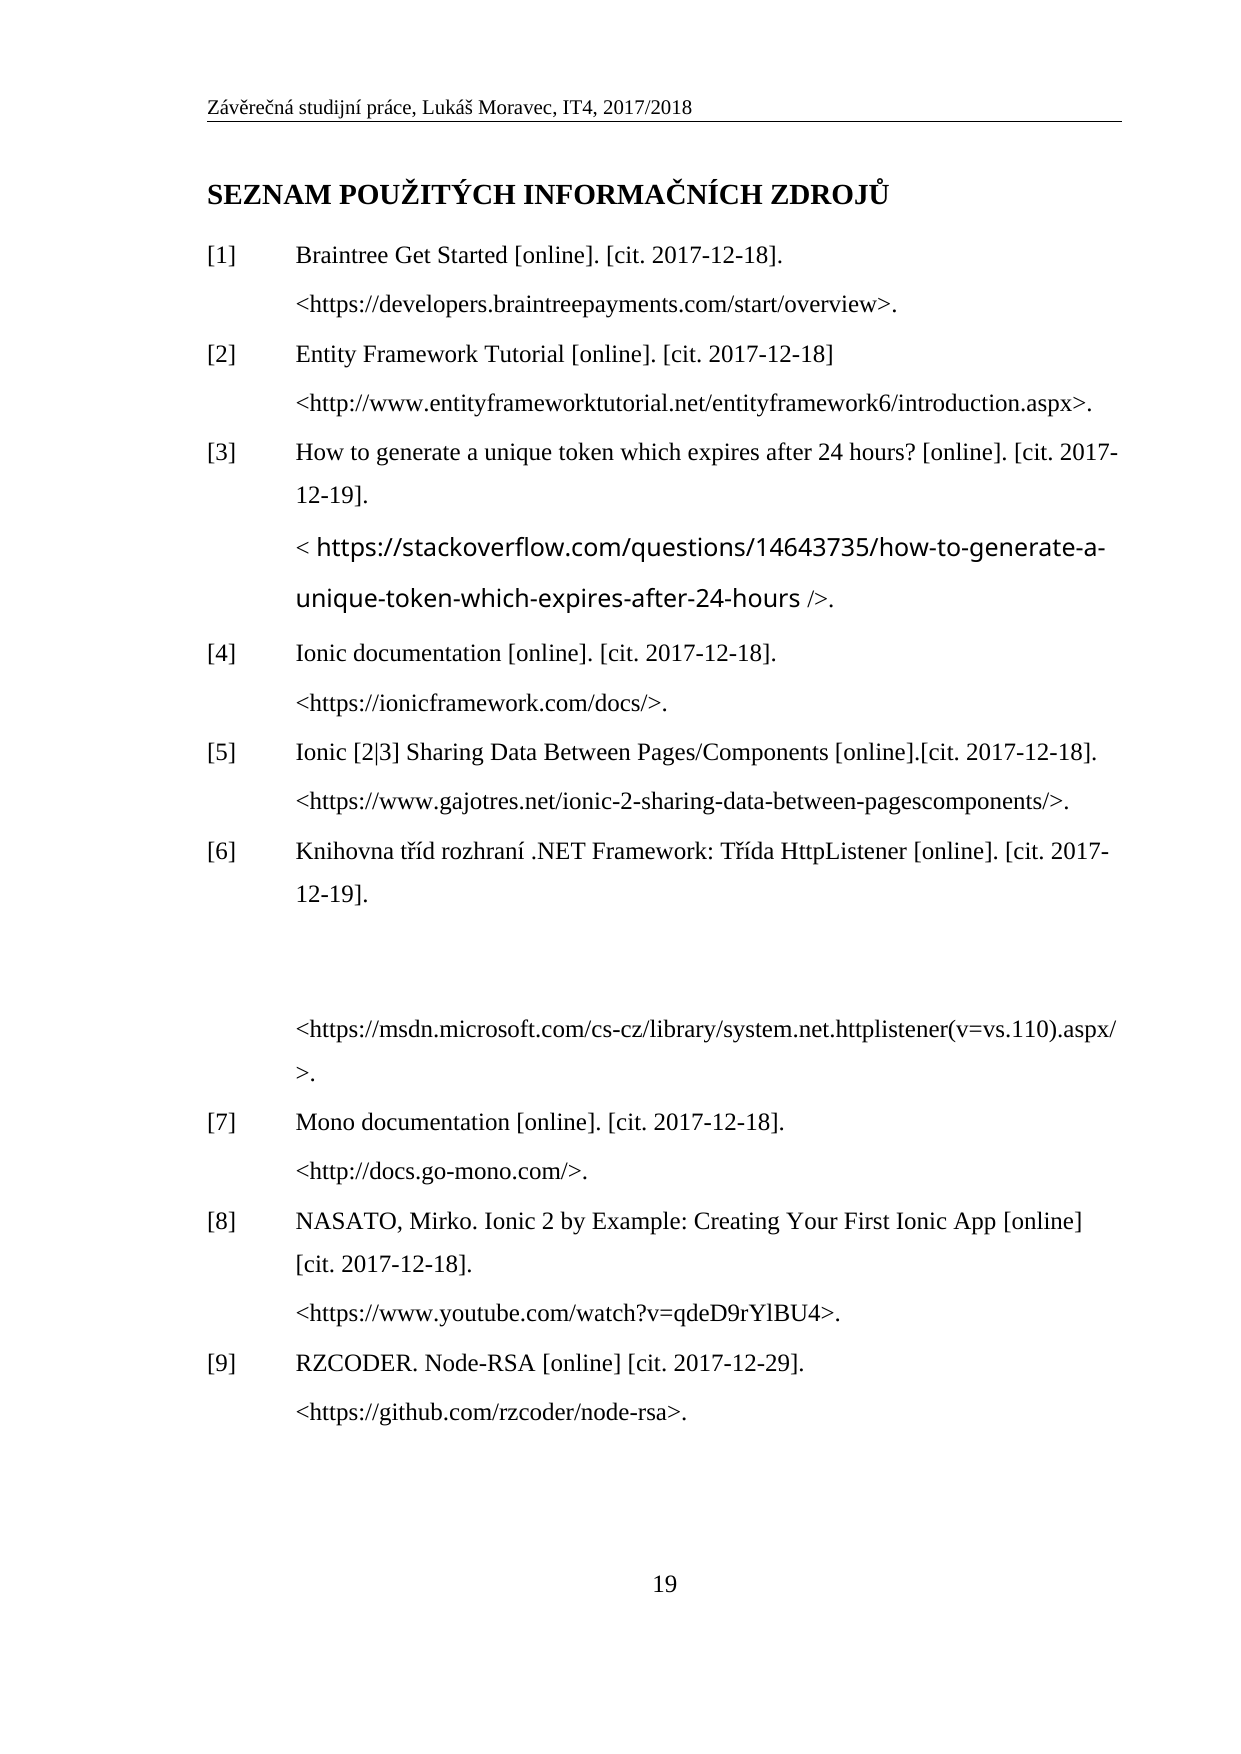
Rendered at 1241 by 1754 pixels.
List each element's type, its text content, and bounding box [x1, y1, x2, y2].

text [7] Mono documentation [online]. [cit. 2017-12-18]. [207, 1107, 1122, 1136]
text <https://msdn.microsoft.com/cs-cz/library/system.net.httplistener(v=vs.110).aspx/>. [207, 928, 1122, 1086]
text [4] Ionic documentation [online]. [cit. 2017-12-18]. [207, 638, 1122, 667]
text < https://stackoverflow.com/questions/14643735/how-to-generate-a-unique-token-which-expires-after-24-hours />. [207, 530, 1122, 615]
text [2] Entity Framework Tutorial [online]. [cit. 2017-12-18] [207, 339, 1122, 367]
text [3] How to generate a unique token which expires after 24 hours? [online]. [cit. 2017-12-19]. [207, 437, 1122, 509]
text [8] NASATO, Mirko. Ionic 2 by Example: Creating Your First Ionic App [online] [cit. 2017-12-18]. [207, 1206, 1122, 1278]
text <https://github.com/rzcoder/node-rsa>. [207, 1397, 1122, 1426]
text [6] Knihovna tříd rozhraní .NET Framework: Třída HttpListener [online]. [cit. 2017-12-19]. [207, 836, 1122, 908]
text [5] Ionic [2|3] Sharing Data Between Pages/Components [online].[cit. 2017-12-18]. [207, 737, 1122, 766]
text [1] Braintree Get Started [online]. [cit. 2017-12-18]. [207, 240, 1122, 269]
text [9] RZCODER. Node-RSA [online] [cit. 2017-12-29]. [207, 1348, 1122, 1376]
text <http://docs.go-mono.com/>. [207, 1156, 1122, 1185]
text <https://www.gajotres.net/ionic-2-sharing-data-between-pagescomponents/>. [207, 786, 1122, 815]
text <http://www.entityframeworktutorial.net/entityframework6/introduction.aspx>. [207, 388, 1122, 417]
text <https://developers.braintreepayments.com/start/overview>. [207, 289, 1122, 318]
text <https://www.youtube.com/watch?v=qdeD9rYlBU4>. [207, 1298, 1122, 1327]
text Seznam použitýCH INFORMAČNÍCH ZDROJů [207, 177, 1122, 211]
text <https://ionicframework.com/docs/>. [207, 688, 1122, 716]
